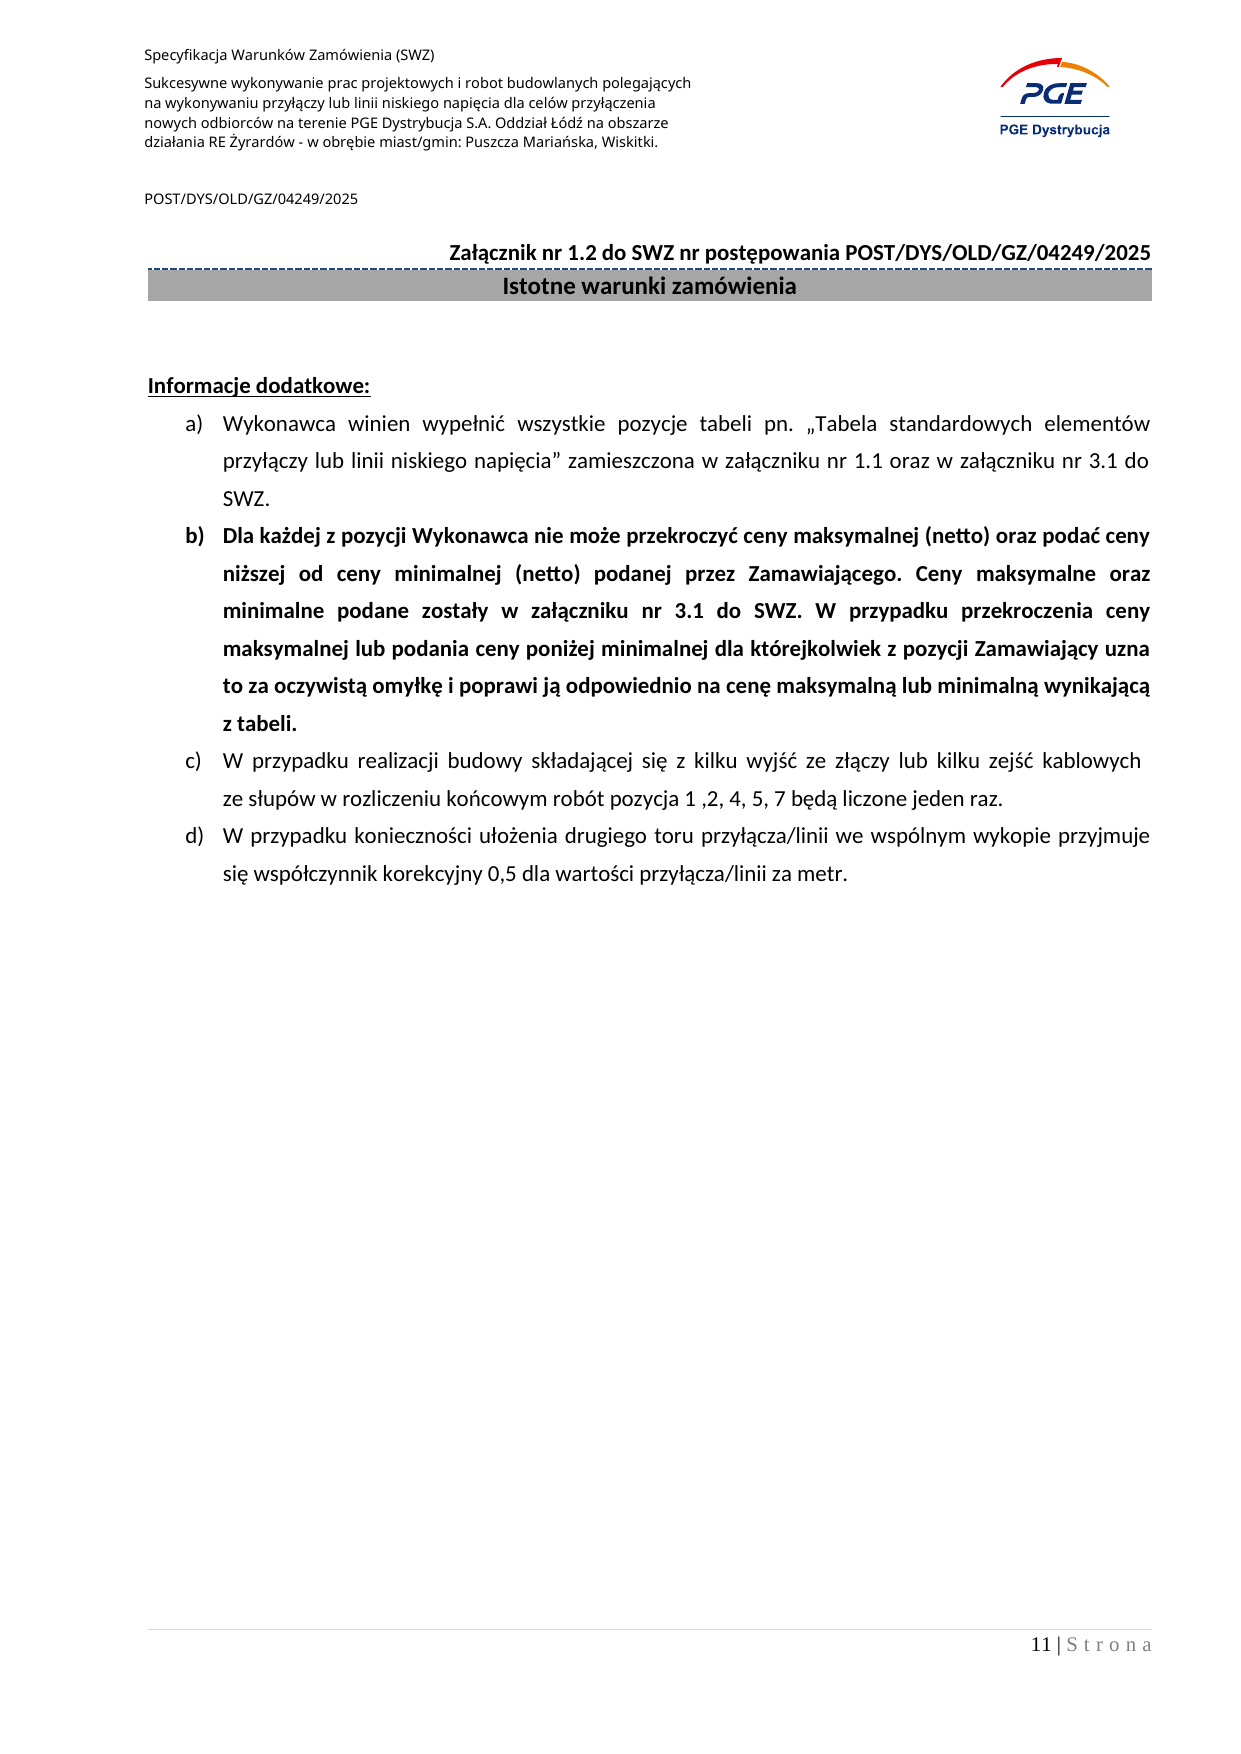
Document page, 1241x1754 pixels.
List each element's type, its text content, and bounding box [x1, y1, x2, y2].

list W przypadku realizacji budowy składającej się z kilku wyjść ze złączy lub kilku zejść kablowych ze słupów w rozliczeniu końcowym robót pozycja 1 ,2, 4, 5, 7 będą liczone jeden raz. [185, 737, 1152, 812]
text Informacje dodatkowe: [148, 362, 1152, 399]
list Dla każdej z pozycji Wykonawca nie może przekroczyć ceny maksymalnej (netto) oraz podać ceny niższej od ceny minimalnej (netto) podanej przez Zamawiającego. Ceny maksymalne oraz minimalne podane zostały w załączniku nr 3.1 do SWZ. W przypadku przekroczenia ceny maksymalnej lub podania ceny poniżej minimalnej dla którejkolwiek z pozycji Zamawiający uzna to za oczywistą omyłkę i poprawi ją odpowiednio na cenę maksymalną lub minimalną wynikającą z tabeli. [185, 512, 1152, 737]
list Wykonawca winien wypełnić wszystkie pozycje tabeli pn. „Tabela standardowych elementów przyłączy lub linii niskiego napięcia” zamieszczona w załączniku nr 1.1 oraz w załączniku nr 3.1 do SWZ. [185, 399, 1152, 512]
list W przypadku konieczności ułożenia drugiego toru przyłącza/linii we wspólnym wykopie przyjmuje się współczynnik korekcyjny 0,5 dla wartości przyłącza/linii za metr. [185, 812, 1152, 887]
